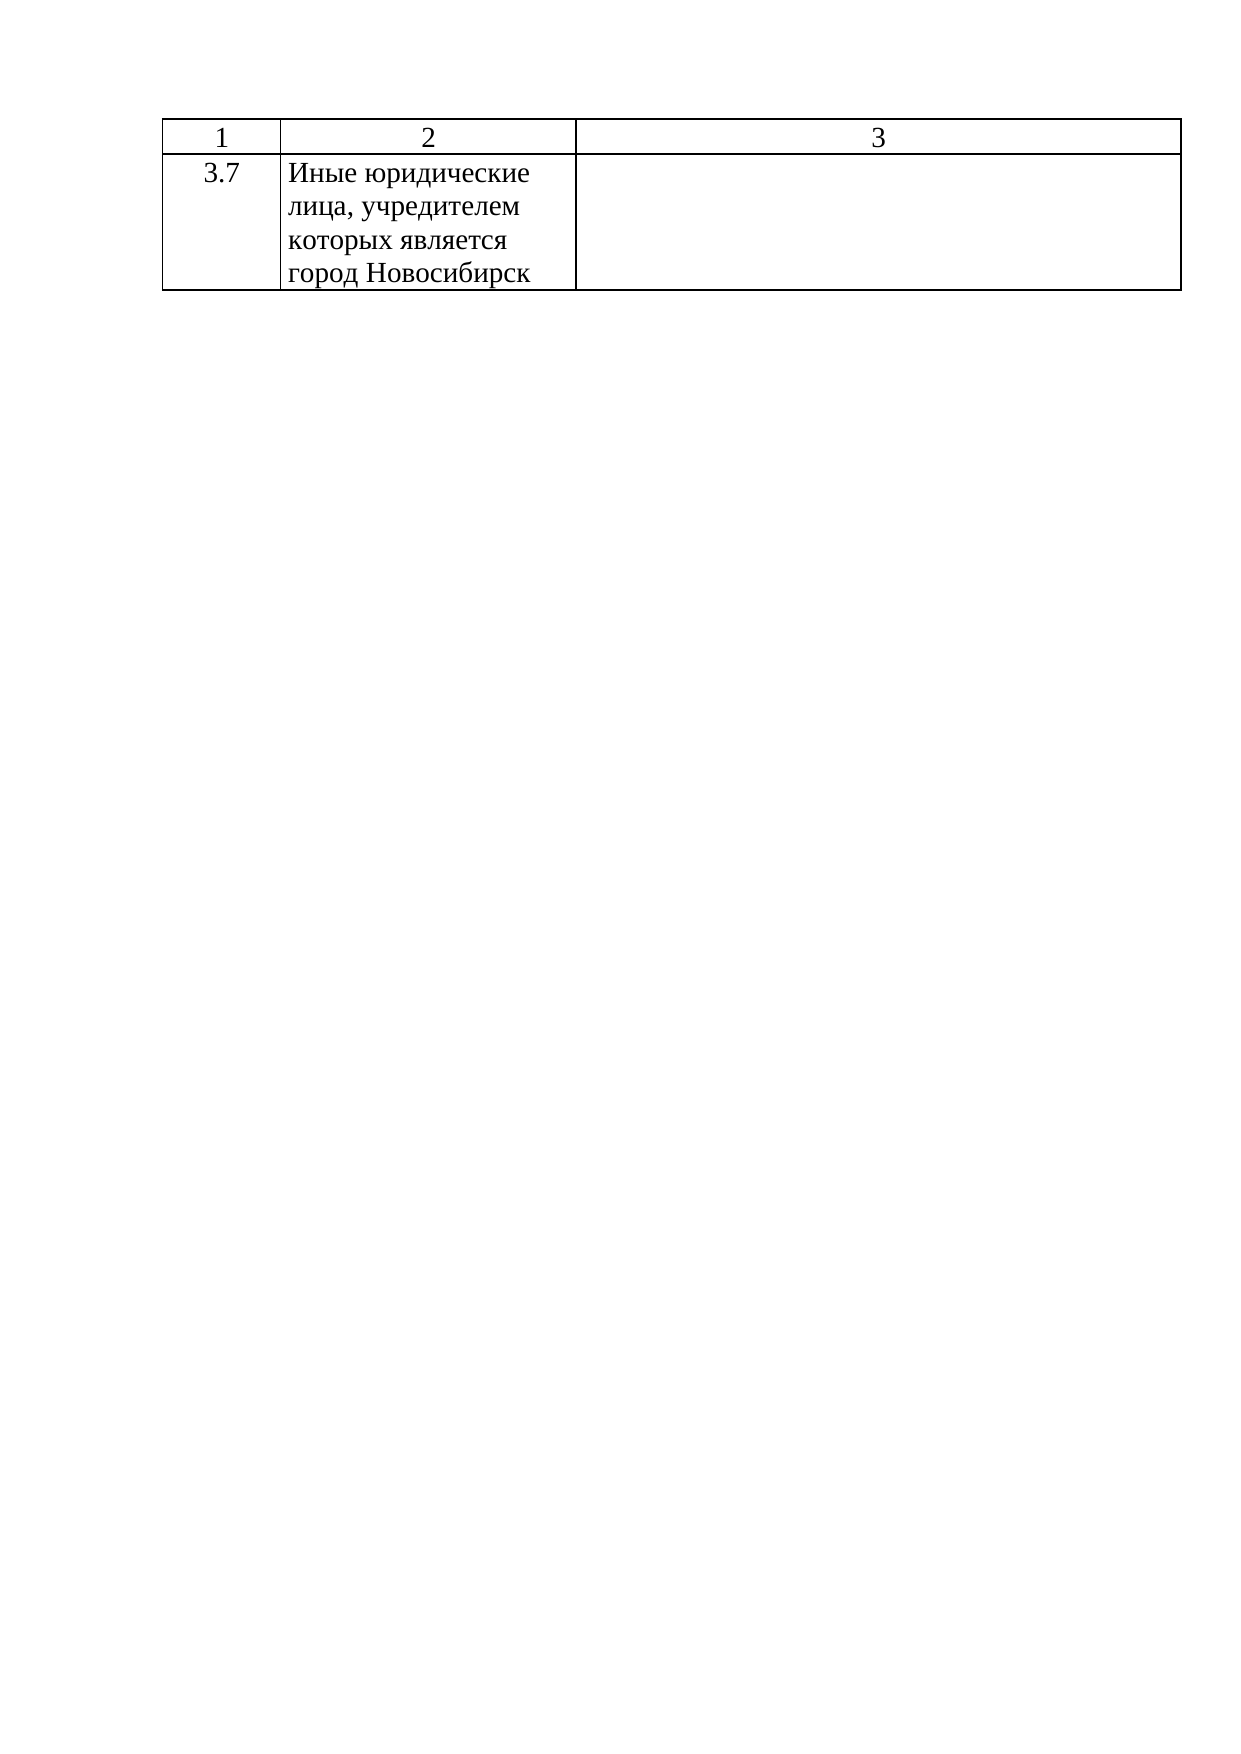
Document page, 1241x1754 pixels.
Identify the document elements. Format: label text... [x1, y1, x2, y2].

table_cell 3.7 [163, 155, 280, 289]
table_header 1 [163, 120, 280, 153]
table_cell Иные юридические лица, учредителем которых является город Новосибирск [281, 155, 575, 289]
table_header 3 [577, 120, 1180, 153]
table_header 2 [281, 120, 575, 153]
table_cell [577, 155, 1180, 289]
